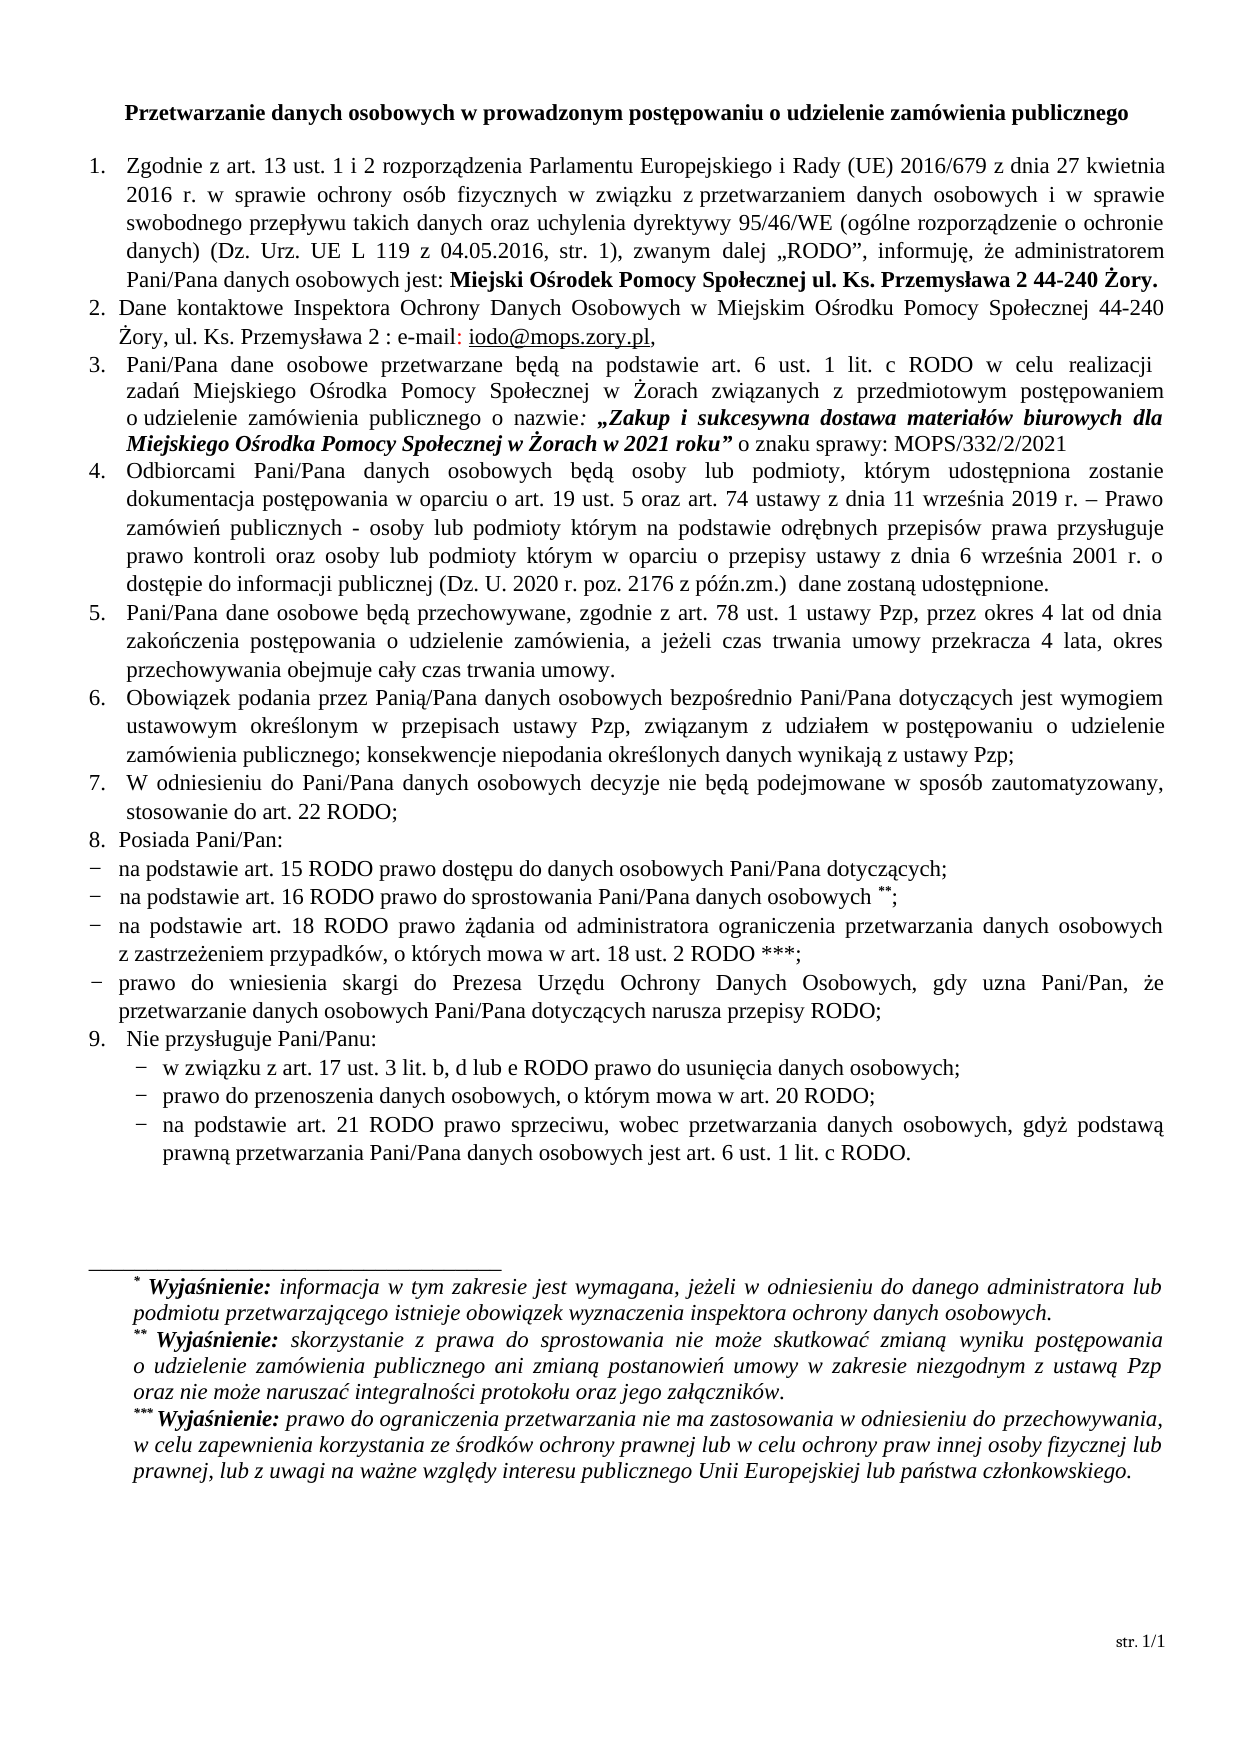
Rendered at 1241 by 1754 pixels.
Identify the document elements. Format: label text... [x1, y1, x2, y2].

list Obowiązek podania przez Panią/Pana danych osobowych bezpośrednio Pani/Pana dotyczących jest wymogiem ustawowym określonym w przepisach ustawy Pzp, związanym z udziałem w postępowaniu o udzielenie zamówienia publicznego; konsekwencje niepodania określonych danych wynikają z ustawy Pzp; [89, 684, 1165, 767]
list na podstawie art. 18 RODO prawo żądania od administratora ograniczenia przetwarzania danych osobowych z zastrzeżeniem przypadków, o których mowa w art. 18 ust. 2 RODO ***; [89, 912, 1165, 966]
list prawo do przenoszenia danych osobowych, o którym mowa w art. 20 RODO; [133, 1082, 1165, 1109]
text ____________________________________ [89, 1247, 1165, 1273]
list Pani/Pana dane osobowe będą przechowywane, zgodnie z art. 78 ust. 1 ustawy Pzp, przez okres 4 lat od dnia zakończenia postępowania o udzielenie zamówienia, a jeżeli czas trwania umowy przekracza 4 lata, okres przechowywania obejmuje cały czas trwania umowy. [89, 599, 1165, 682]
list W odniesieniu do Pani/Pana danych osobowych decyzje nie będą podejmowane w sposób zautomatyzowany, stosowanie do art. 22 RODO; [89, 769, 1165, 824]
text Przetwarzanie danych osobowych w prowadzonym postępowaniu o udzielenie zamówienia publicznego [89, 99, 1165, 126]
list prawo do wniesienia skargi do Prezesa Urzędu Ochrony Danych Osobowych, gdy uzna Pani/Pan, że przetwarzanie danych osobowych Pani/Pana dotyczących narusza przepisy RODO; [89, 968, 1165, 1023]
text * Wyjaśnienie: informacja w tym zakresie jest wymagana, jeżeli w odniesieniu do danego administratora lub podmiotu przetwarzającego istnieje obowiązek wyznaczenia inspektora ochrony danych osobowych. [133, 1273, 1165, 1326]
list na podstawie art. 21 RODO prawo sprzeciwu, wobec przetwarzania danych osobowych, gdyż podstawą prawną przetwarzania Pani/Pana danych osobowych jest art. 6 ust. 1 lit. c RODO. [133, 1111, 1165, 1166]
list Zgodnie z art. 13 ust. 1 i 2 rozporządzenia Parlamentu Europejskiego i Rady (UE) 2016/679 z dnia 27 kwietnia 2016 r. w sprawie ochrony osób fizycznych w związku z przetwarzaniem danych osobowych i w sprawie swobodnego przepływu takich danych oraz uchylenia dyrektywy 95/46/WE (ogólne rozporządzenie o ochronie danych) (Dz. Urz. UE L 119 z 04.05.2016, str. 1), zwanym dalej „RODO”, informuję, że administratorem Pani/Pana danych osobowych jest: Miejski Ośrodek Pomocy Społecznej ul. Ks. Przemysława 2 44-240 Żory. [89, 152, 1165, 292]
text *** Wyjaśnienie: prawo do ograniczenia przetwarzania nie ma zastosowania w odniesieniu do przechowywania, w celu zapewnienia korzystania ze środków ochrony prawnej lub w celu ochrony praw innej osoby fizycznej lub prawnej, lub z uwagi na ważne względy interesu publicznego Unii Europejskiej lub państwa członkowskiego. [133, 1405, 1165, 1484]
list w związku z art. 17 ust. 3 lit. b, d lub e RODO prawo do usunięcia danych osobowych; [133, 1054, 1165, 1080]
list Posiada Pani/Pan: [89, 826, 1165, 853]
list Odbiorcami Pani/Pana danych osobowych będą osoby lub podmioty, którym udostępniona zostanie dokumentacja postępowania w oparciu o art. 19 ust. 5 oraz art. 74 ustawy z dnia 11 września 2019 r. – Prawo zamówień publicznych - osoby lub podmioty którym na podstawie odrębnych przepisów prawa przysługuje prawo kontroli oraz osoby lub podmioty którym w oparciu o przepisy ustawy z dnia 6 września 2001 r. o dostępie do informacji publicznej (Dz. U. 2020 r. poz. 2176 z późn.zm.) dane zostaną udostępnione. [89, 457, 1165, 597]
list na podstawie art. 15 RODO prawo dostępu do danych osobowych Pani/Pana dotyczących; [89, 855, 1165, 881]
list Dane kontaktowe Inspektora Ochrony Danych Osobowych w Miejskim Ośrodku Pomocy Społecznej 44-240 Żory, ul. Ks. Przemysława 2 : e-mail: iodo@mops.zory.pl, [89, 294, 1165, 349]
text ** Wyjaśnienie: skorzystanie z prawa do sprostowania nie może skutkować zmianą wyniku postępowania o udzielenie zamówienia publicznego ani zmianą postanowień umowy w zakresie niezgodnym z ustawą Pzp oraz nie może naruszać integralności protokołu oraz jego załączników. [133, 1326, 1165, 1405]
list Pani/Pana dane osobowe przetwarzane będą na podstawie art. 6 ust. 1 lit. c RODO w celu realizacji zadań Miejskiego Ośrodka Pomocy Społecznej w Żorach związanych z przedmiotowym postępowaniem o udzielenie zamówienia publicznego o nazwie: „Zakup i sukcesywna dostawa materiałów biurowych dla Miejskiego Ośrodka Pomocy Społecznej w Żorach w 2021 roku” o znaku sprawy: MOPS/332/2/2021 [89, 351, 1165, 457]
list na podstawie art. 16 RODO prawo do sprostowania Pani/Pana danych osobowych **; [89, 883, 1165, 909]
list Nie przysługuje Pani/Panu: [89, 1025, 1165, 1052]
